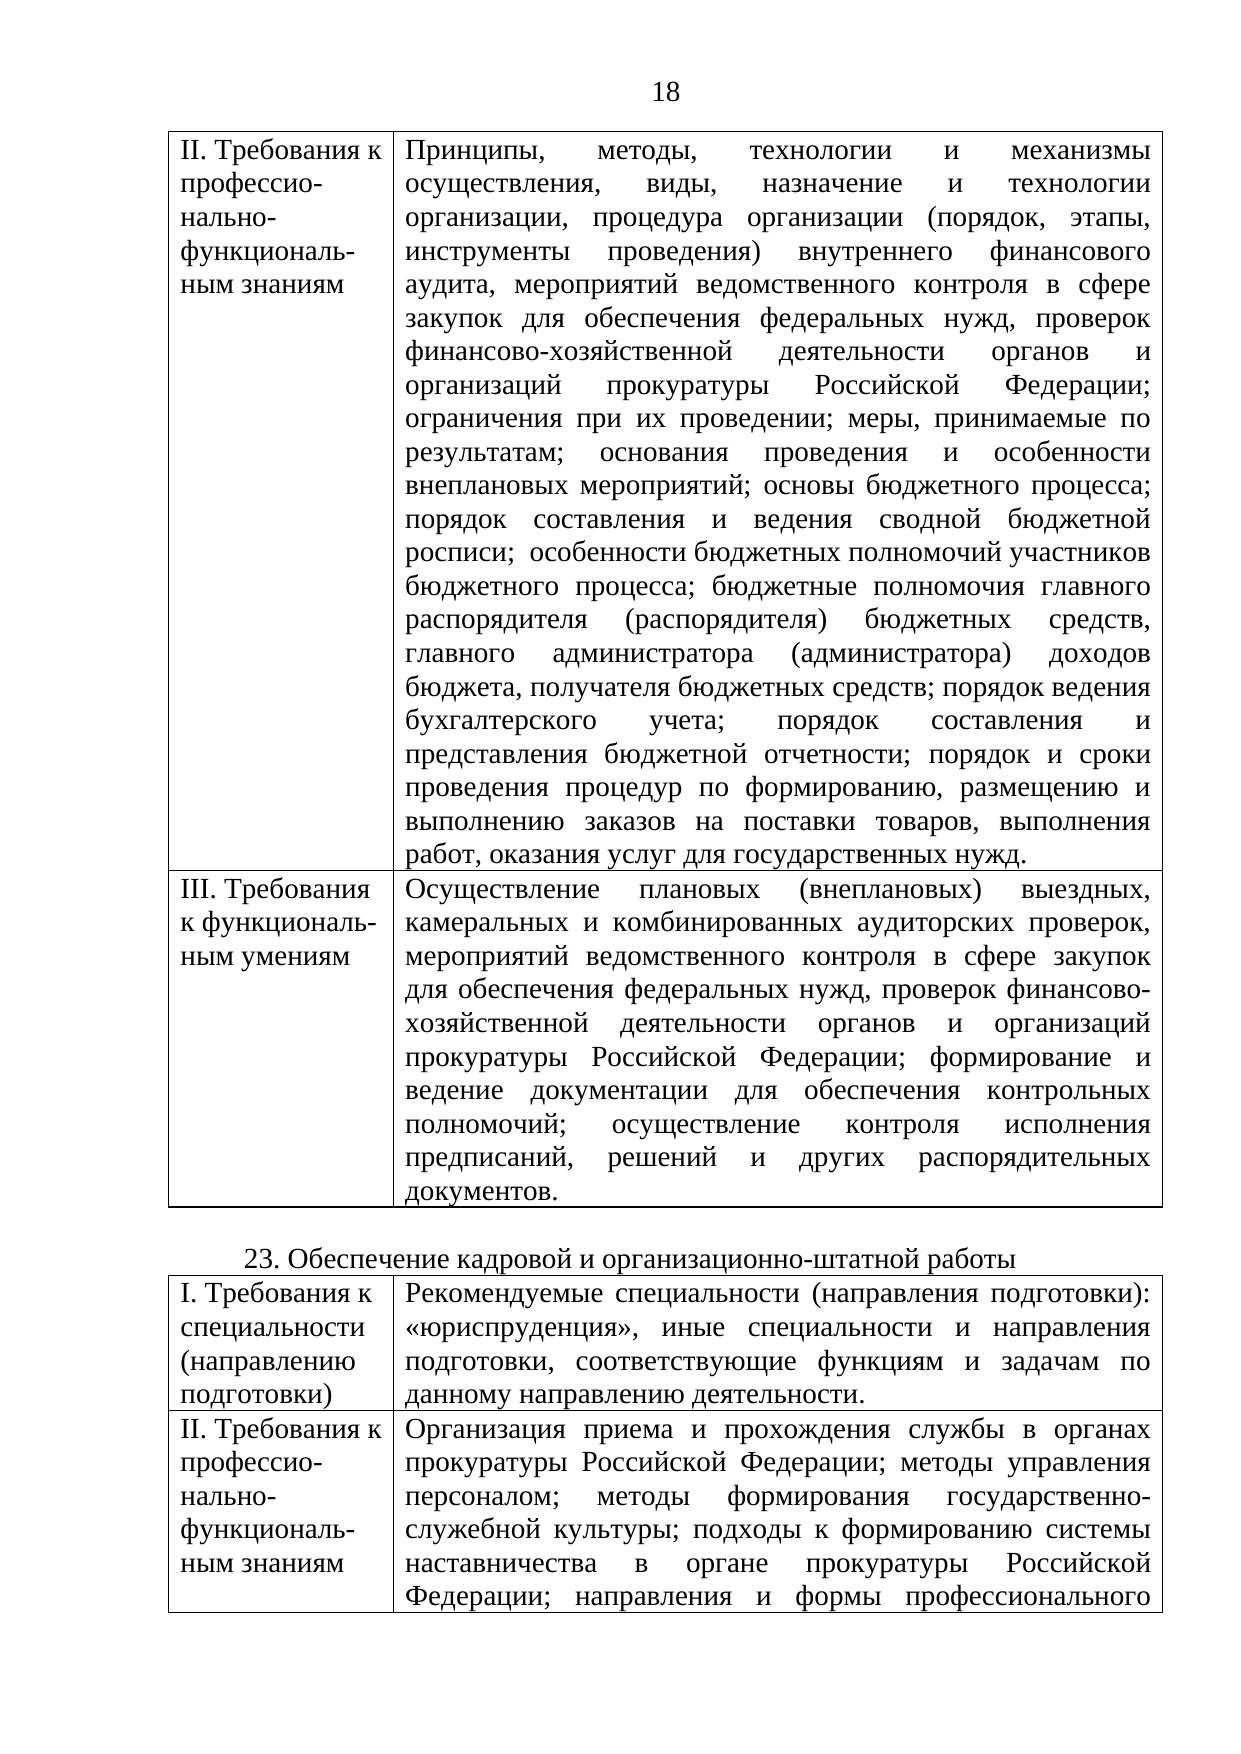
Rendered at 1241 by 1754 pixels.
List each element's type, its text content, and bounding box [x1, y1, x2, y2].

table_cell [169, 1411, 393, 1612]
table_header Рекомендуемые специальности (направления подготовки): «юриспруденция», иные специальности и направления подготовки, соответствующие функциям и задачам по данному направлению деятельности. [394, 1276, 1162, 1410]
table_cell Принципы, методы, технологии и механизмы осуществления, виды, назначение и технологии организации, процедура организации (порядок, этапы, инструменты проведения) внутреннего финансового аудита, мероприятий ведомственного контроля в сфере закупок для обеспечения федеральных нужд, проверок финансово-хозяйственной деятельности органов и организаций прокуратуры Российской Федерации; ограничения при их проведении; меры, принимаемые по результатам; основания проведения и особенности внеплановых мероприятий; основы бюджетного процесса; порядок составления и ведения сводной бюджетной росписи; особенности бюджетных полномочий участников бюджетного процесса; бюджетные полномочия главного распорядителя (распорядителя) бюджетных средств, главного администратора (администратора) доходов бюджета, получателя бюджетных средств; порядок ведения бухгалтерского учета; порядок составления и представления бюджетной отчетности; порядок и сроки проведения процедур по формированию, размещению и выполнению заказов на поставки товаров, выполнения работ, оказания услуг для государственных нужд. [394, 132, 1162, 870]
text 23. Обеспечение кадровой и организационно-штатной работы [169, 1241, 1162, 1274]
table_cell II. Требования к профессио-нально-функциональ-ным знаниям [169, 132, 393, 870]
table_cell III. Требования к функциональ-ным умениям [169, 871, 393, 1206]
table_header Требования к специальности (направлению подготовки) [169, 1276, 393, 1410]
table_cell Осуществление плановых (внеплановых) выездных, камеральных и комбинированных аудиторских проверок, мероприятий ведомственного контроля в сфере закупок для обеспечения федеральных нужд, проверок финансово-хозяйственной деятельности органов и организаций прокуратуры Российской Федерации; формирование и ведение документации для обеспечения контрольных полномочий; осуществление контроля исполнения предписаний, решений и других распорядительных документов. [394, 871, 1162, 1206]
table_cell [394, 1411, 1162, 1612]
